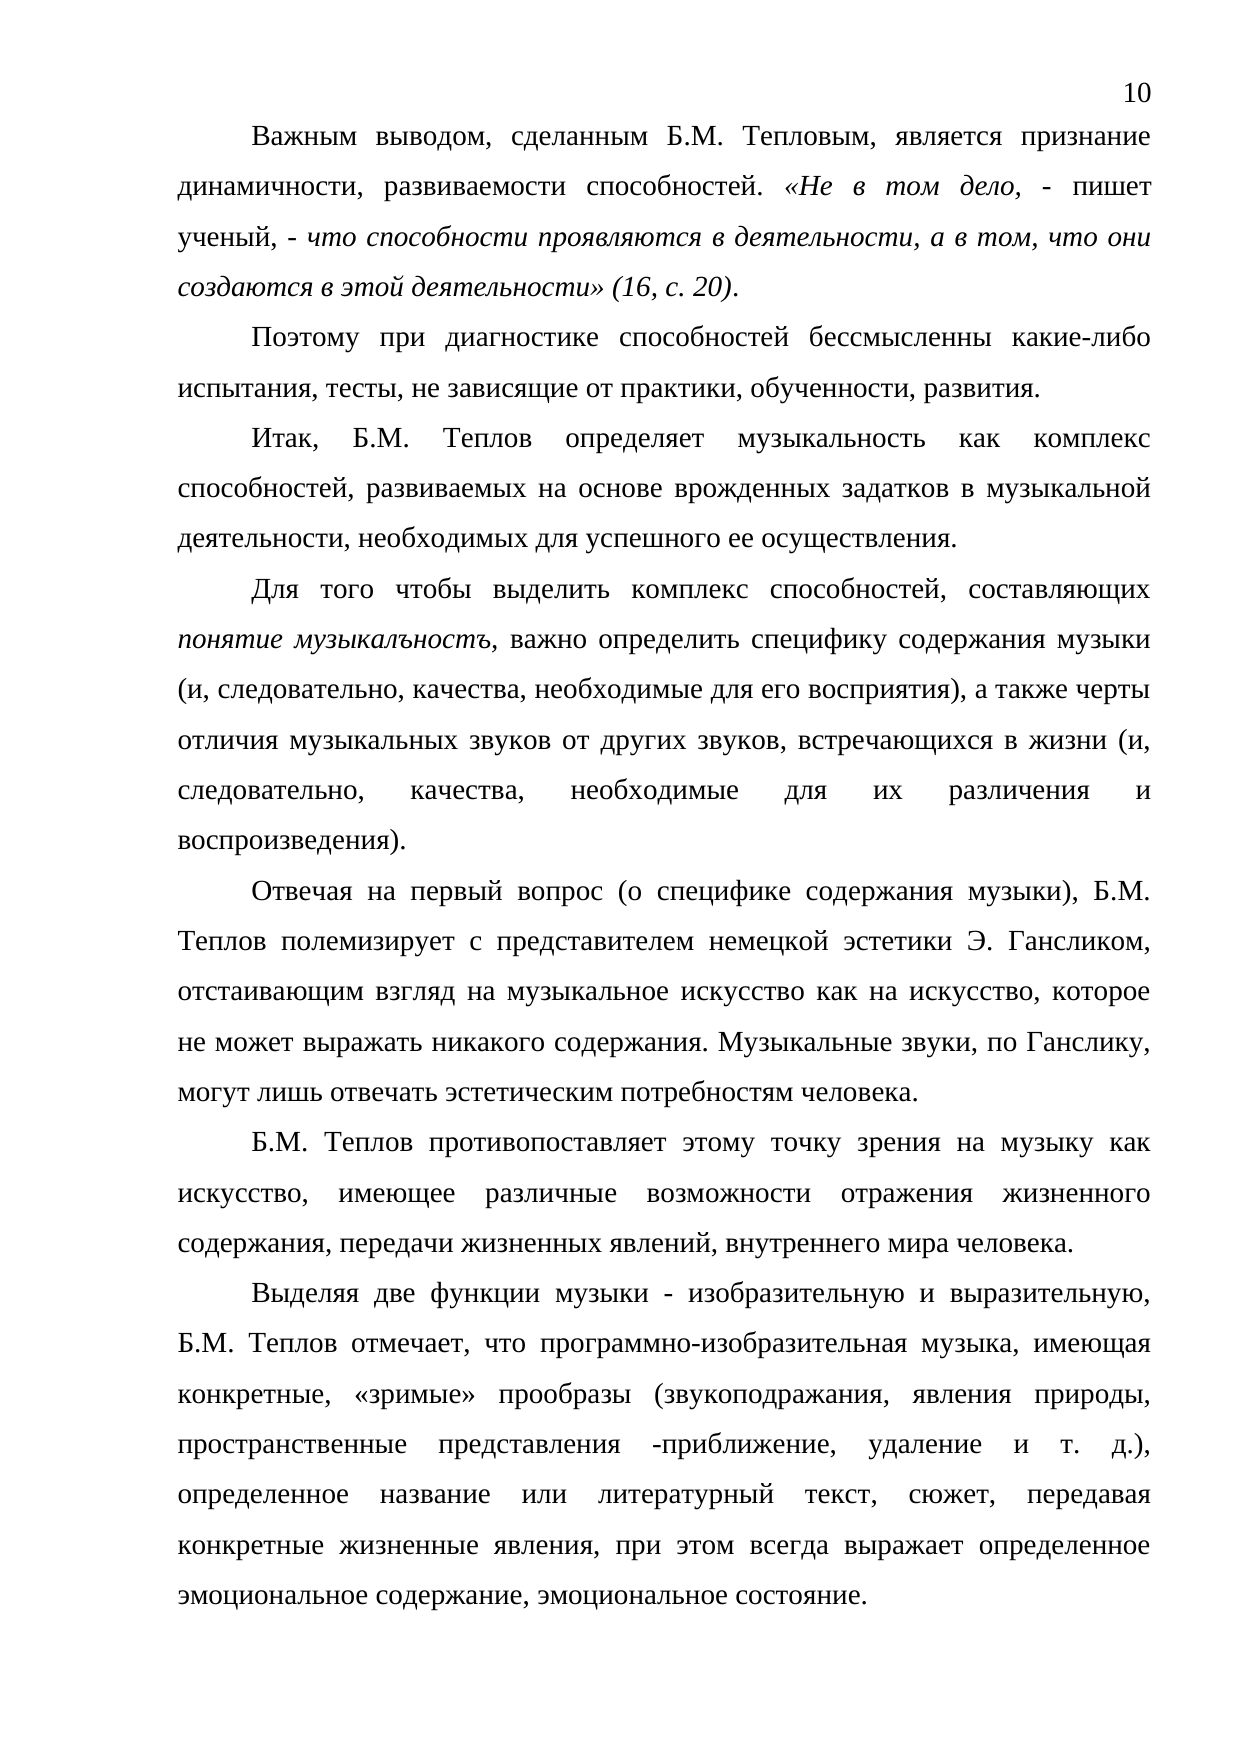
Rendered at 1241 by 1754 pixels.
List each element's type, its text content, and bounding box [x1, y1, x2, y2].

text Для того чтобы выделить комплекс способностей, составляющих понятие музыкалъностъ, важно определить специфику содержания музыки (и, следовательно, качества, необходимые для его восприятия), а также черты отличия музыкальных звуков от других звуков, встречающихся в жизни (и, следовательно, качества, необходимые для их различения и воспроизведения). [177, 571, 1152, 856]
text Выделяя две функции музыки - изобразительную и выразительную, Б.М. Теплов отмечает, что программно-изобразительная музыка, имеющая конкретные, «зримые» прообразы (звукоподражания, явления природы, пространственные представления -приближение, удаление и т. д.), определенное название или литературный текст, сюжет, передавая конкретные жизненные явления, при этом всегда выражает определенное эмоциональное содержание, эмоциональное состояние. [177, 1275, 1152, 1611]
text Б.М. Теплов противопоставляет этому точку зрения на музыку как искусство, имеющее различные возможности отражения жизненного содержания, передачи жизненных явлений, внутреннего мира человека. [177, 1124, 1152, 1258]
text Поэтому при диагностике способностей бессмысленны какие-либо испытания, тесты, не зависящие от практики, обученности, развития. [177, 319, 1152, 403]
text Отвечая на первый вопрос (о специфике содержания музыки), Б.М. Теплов полемизирует с представителем немецкой эстетики Э. Гансликом, отстаивающим взгляд на музыкальное искусство как на искусство, которое не может выражать никакого содержания. Музыкальные звуки, по Ганслику, могут лишь отвечать эстетическим потребностям человека. [177, 873, 1152, 1108]
text Итак, Б.М. Теплов определяет музыкальность как комплекс способностей, развиваемых на основе врожденных задатков в музыкальной деятельности, необходимых для успешного ее осуществления. [177, 420, 1152, 554]
text Важным выводом, сделанным Б.М. Тепловым, является признание динамичности, развиваемости способностей. «Не в том дело, - пишет ученый, - что способности проявляются в деятельности, а в том, что они создаются в этой деятельности» (16, с. 20). [177, 118, 1152, 303]
